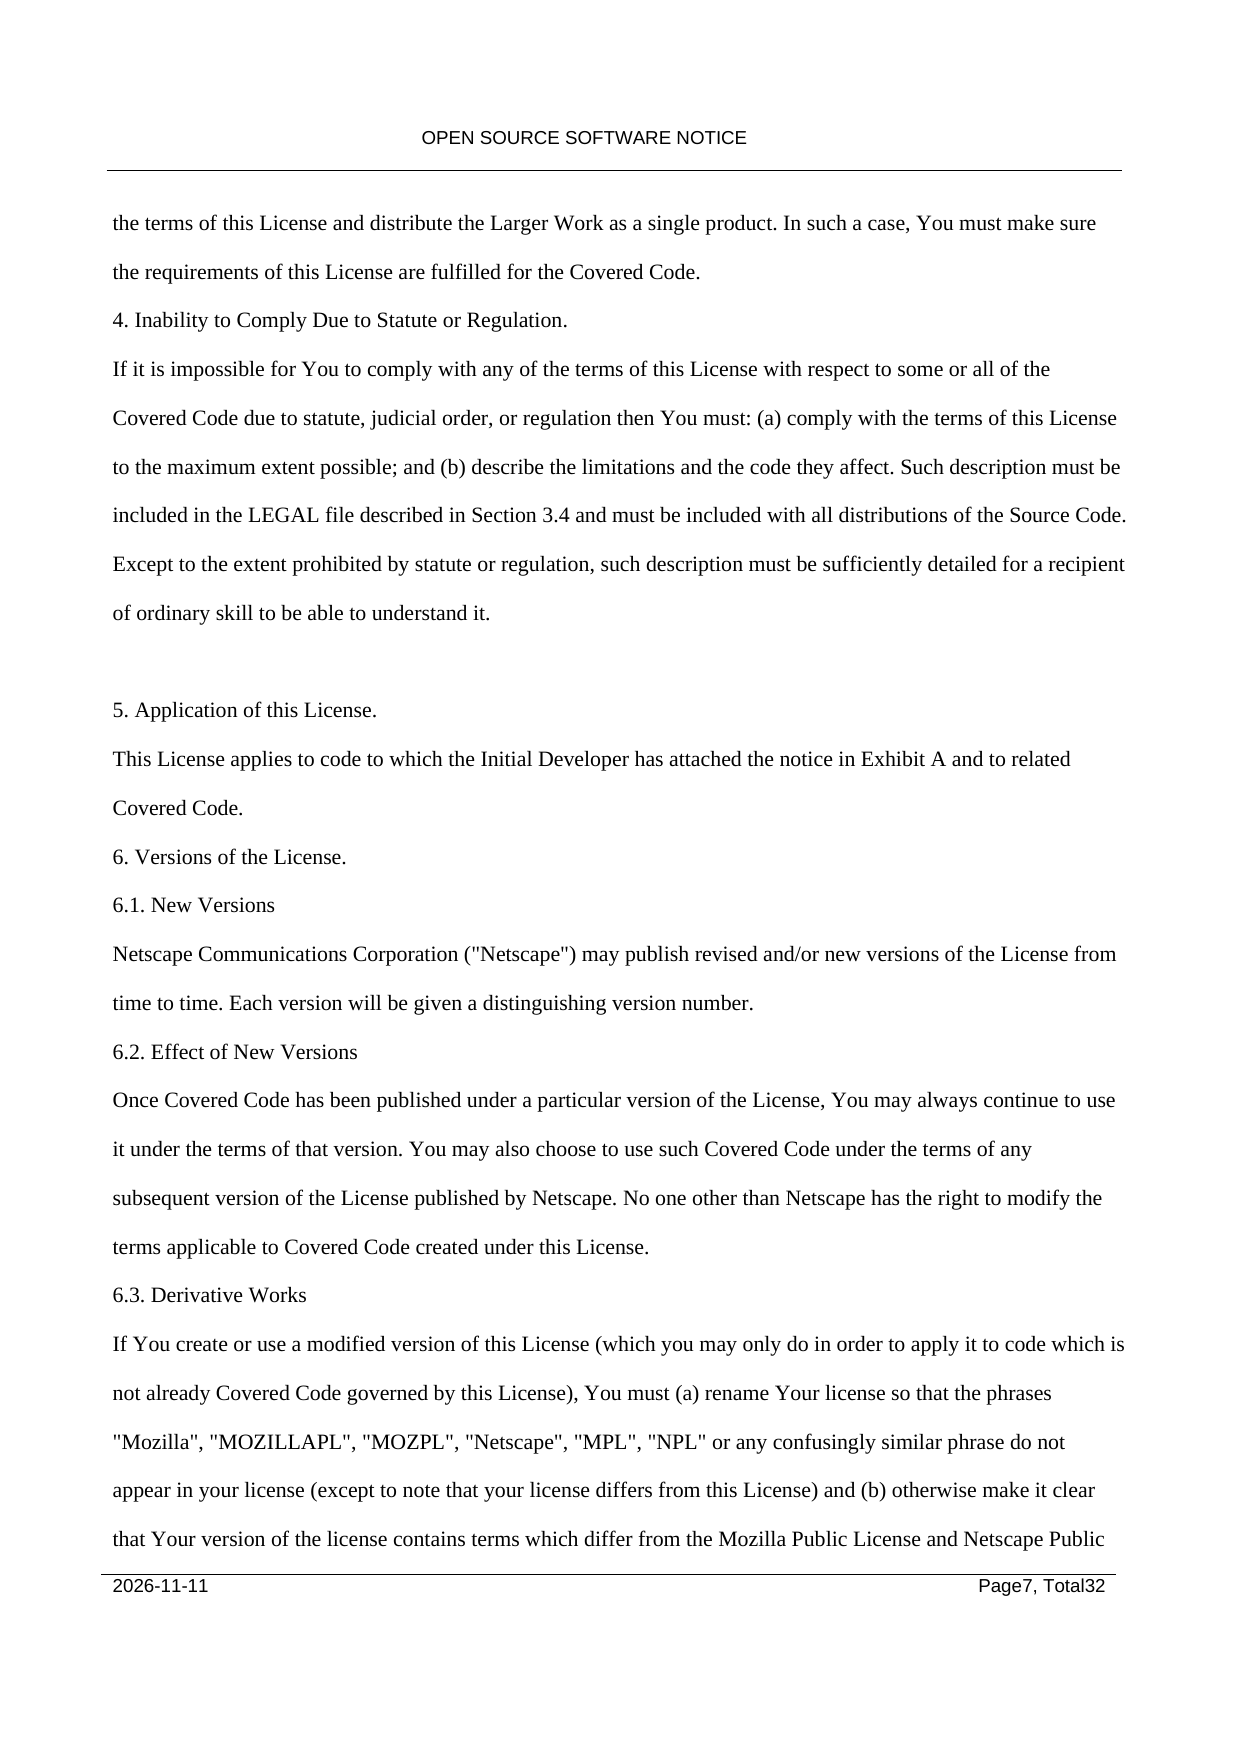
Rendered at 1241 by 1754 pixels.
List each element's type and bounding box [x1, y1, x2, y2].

text [112, 206, 1128, 1555]
